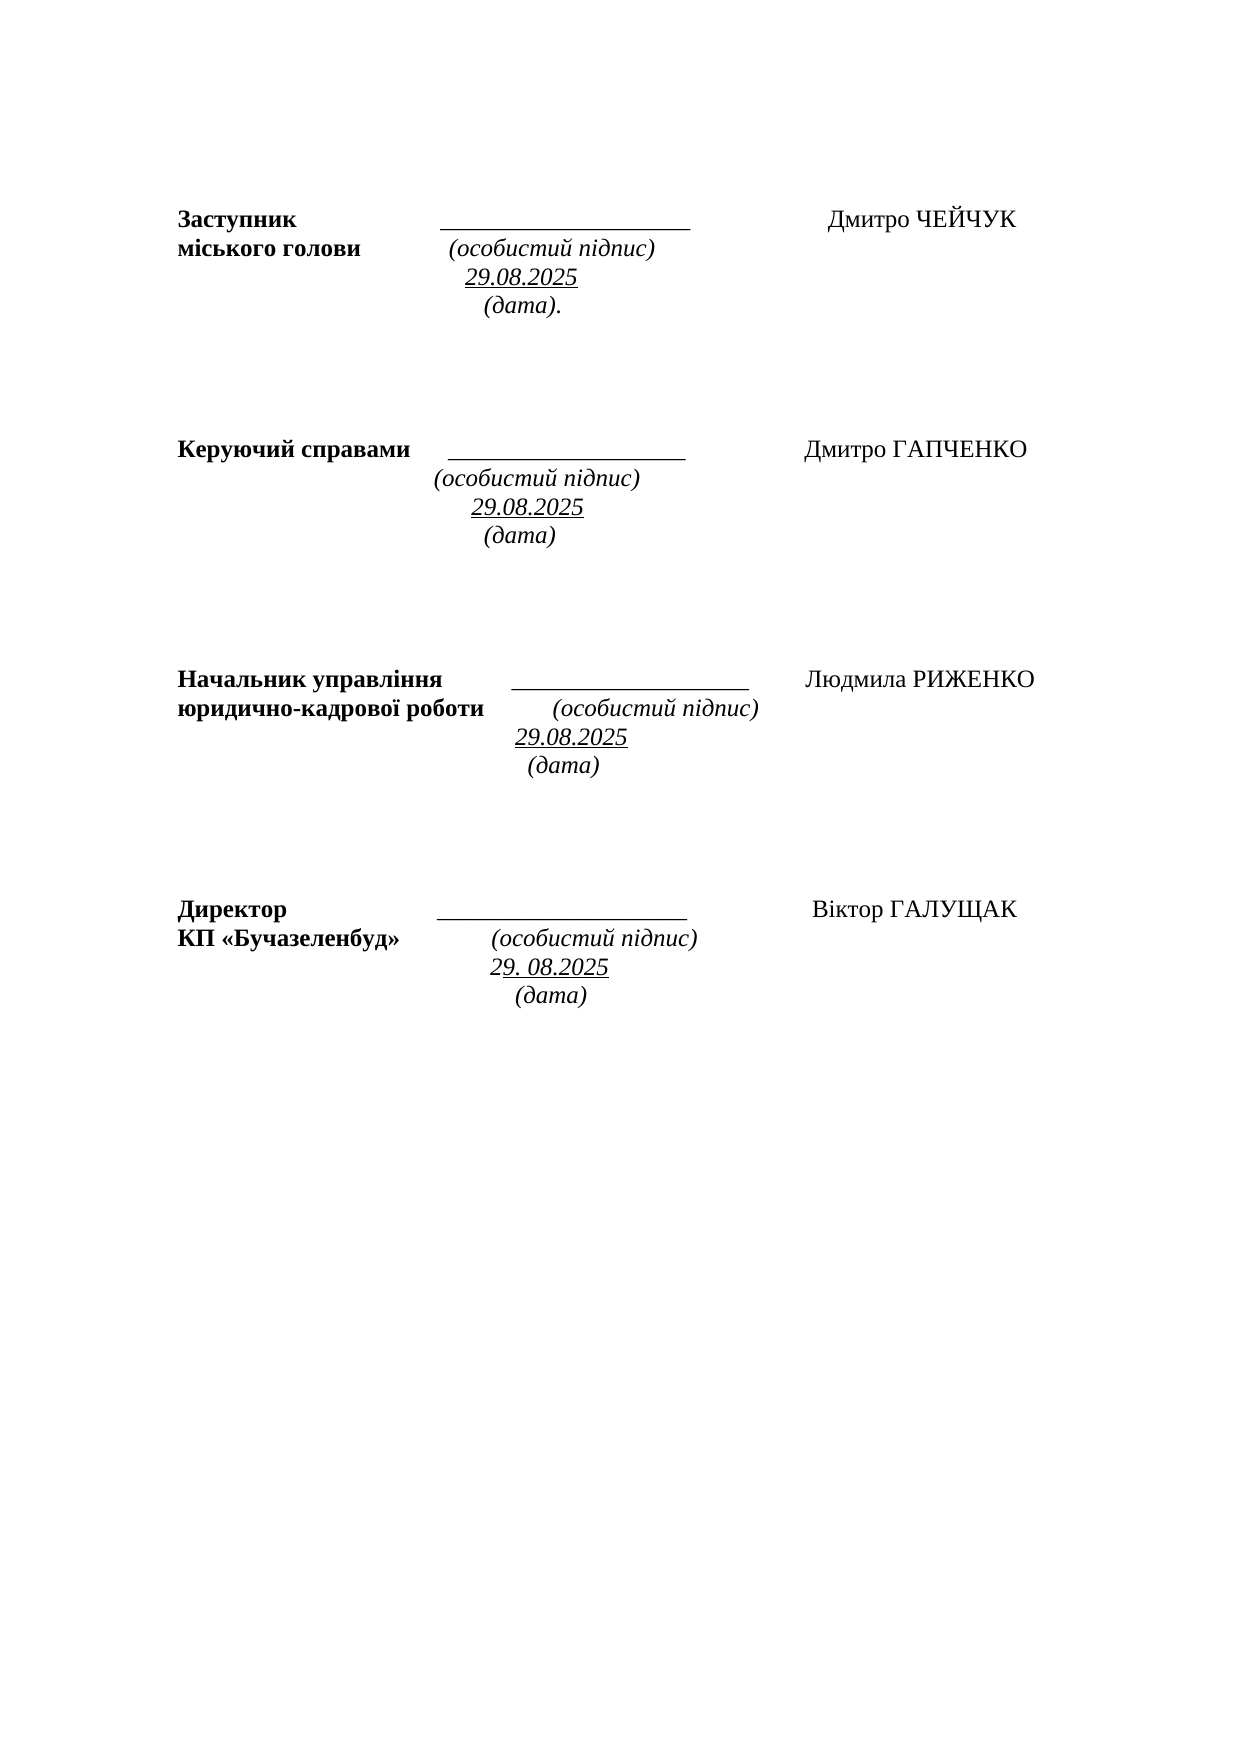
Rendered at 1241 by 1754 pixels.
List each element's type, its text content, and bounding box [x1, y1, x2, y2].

text 29.08.2025 [177, 262, 1128, 291]
text юридично-кадрової роботи (особистий підпис) [177, 693, 1128, 722]
text (дата) [177, 521, 1128, 549]
text Начальник управління ___________________ Людмила РИЖЕНКО [177, 664, 1128, 693]
text 29.08.2025 [177, 492, 1128, 521]
text (дата) [177, 751, 1128, 779]
text (дата) [177, 981, 1128, 1009]
text (дата). [177, 291, 1128, 319]
text Заступник ____________________ Дмитро ЧЕЙЧУК [177, 204, 1128, 233]
text Директор ____________________ Віктор ГАЛУЩАК [177, 894, 1128, 923]
text (особистий підпис) [177, 463, 1128, 492]
text Керуючий справами ___________________ Дмитро ГАПЧЕНКО [177, 434, 1128, 463]
text КП «Бучазеленбуд» (особистий підпис) [177, 923, 1128, 952]
text 29. 08.2025 [177, 952, 1128, 981]
text міського голови (особистий підпис) [177, 233, 1128, 262]
text 29.08.2025 [177, 722, 1128, 751]
